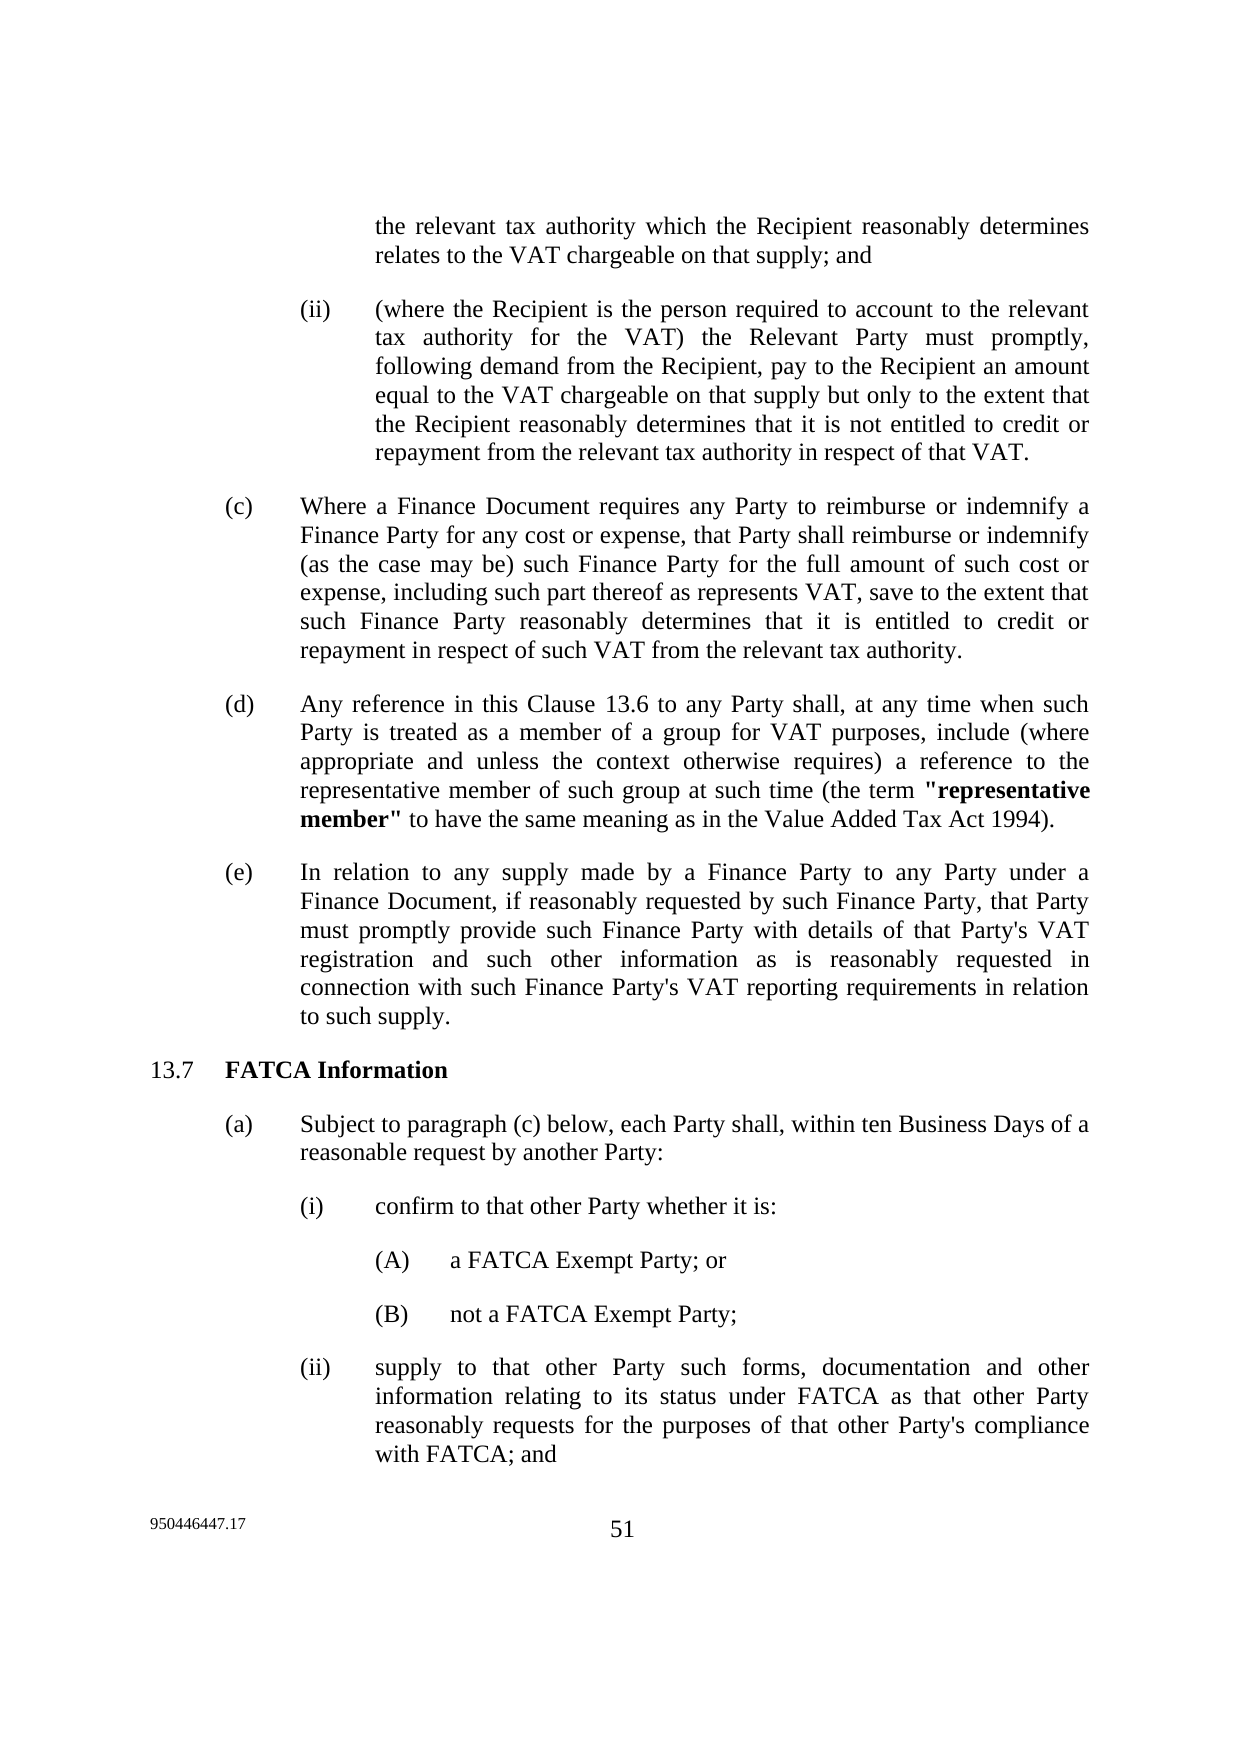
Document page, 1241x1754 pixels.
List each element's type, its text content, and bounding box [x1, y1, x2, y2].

text In relation to any supply made by a Finance Party to any Party under a Finance Document, if reasonably requested by such Finance Party, that Party must promptly provide such Finance Party with details of that Party's VAT registration and such other information as is reasonably requested in connection with such Finance Party's VAT reporting requirements in relation to such supply. [225, 857, 1090, 1030]
text Subject to paragraph (c) below, each Party shall, within ten Business Days of a reasonable request by another Party: [225, 1109, 1090, 1166]
text Any reference in this Clause 13.6 to any Party shall, at any time when such Party is treated as a member of a group for VAT purposes, include (where appropriate and unless the context otherwise requires) a reference to the representative member of such group at such time (the term "representative member" to have the same meaning as in the Value Added Tax Act 1994). [225, 689, 1090, 832]
text (where the Recipient is the person required to account to the relevant tax authority for the VAT) the Relevant Party must promptly, following demand from the Recipient, pay to the Recipient an amount equal to the VAT chargeable on that supply but only to the extent that the Recipient reasonably determines that it is not entitled to credit or repayment from the relevant tax authority in respect of that VAT. [300, 294, 1090, 466]
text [300, 211, 1090, 269]
text supply to that other Party such forms, documentation and other information relating to its status under FATCA as that other Party reasonably requests for the purposes of that other Party's compliance with FATCA; and [300, 1352, 1090, 1467]
text FATCA Information [150, 1055, 1090, 1084]
text a FATCA Exempt Party; or [375, 1245, 1090, 1274]
text Where a Finance Document requires any Party to reimburse or indemnify a Finance Party for any cost or expense, that Party shall reimburse or indemnify (as the case may be) such Finance Party for the full amount of such cost or expense, including such part thereof as represents VAT, save to the extent that such Finance Party reasonably determines that it is entitled to credit or repayment in respect of such VAT from the relevant tax authority. [225, 491, 1090, 664]
text not a FATCA Exempt Party; [375, 1299, 1090, 1327]
text confirm to that other Party whether it is: [300, 1191, 1090, 1220]
